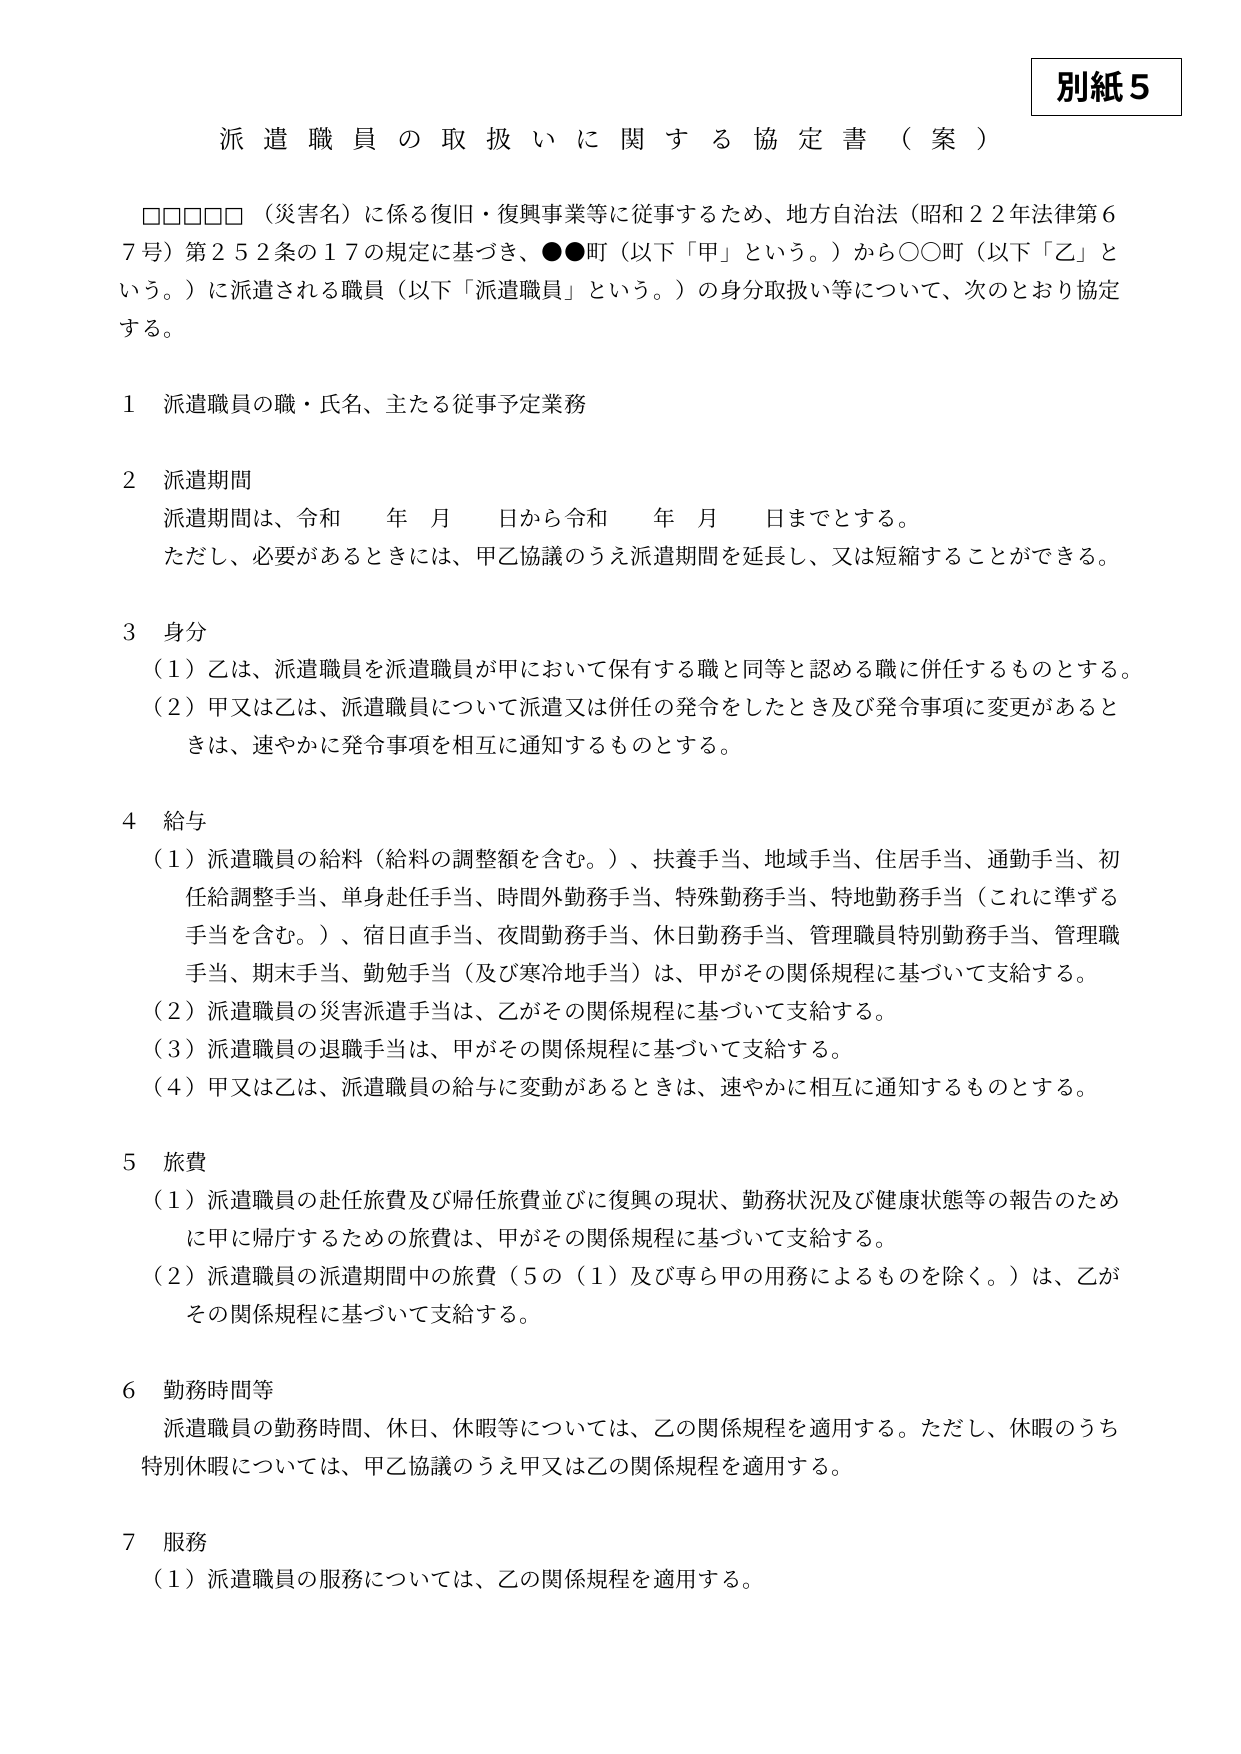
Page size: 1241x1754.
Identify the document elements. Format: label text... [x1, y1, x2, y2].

text ３ 身分 [118, 612, 1122, 649]
text ５ 旅費 [118, 1142, 1122, 1180]
text （４）甲又は乙は、派遣職員の給与に変動があるときは、速やかに相互に通知するものとする。 [118, 1067, 1122, 1104]
text （２）派遣職員の災害派遣手当は、乙がその関係規程に基づいて支給する。 [141, 991, 1122, 1029]
text （３）派遣職員の退職手当は、甲がその関係規程に基づいて支給する。 [118, 1029, 1122, 1067]
text （１）乙は、派遣職員を派遣職員が甲において保有する職と同等と認める職に併任するものとする。 [141, 649, 1122, 687]
text 派遣職員の取扱いに関する協定書（案） [118, 119, 1122, 157]
text □□□□□（災害名）に係る復旧・復興事業等に従事するため、地方自治法（昭和２２年法律第６７号）第２５２条の１７の規定に基づき、●●町（以下「甲」という。）から○○町（以下「乙」という。）に派遣される職員（以下「派遣職員」という。）の身分取扱い等について、次のとおり協定する。 [118, 194, 1122, 346]
text 派遣職員の勤務時間、休日、休暇等については、乙の関係規程を適用する。ただし、休暇のうち特別休暇については、甲乙協議のうえ甲又は乙の関係規程を適用する。 [141, 1408, 1122, 1484]
text （１）派遣職員の給料（給料の調整額を含む。）、扶養手当、地域手当、住居手当、通勤手当、初任給調整手当、単身赴任手当、時間外勤務手当、特殊勤務手当、特地勤務手当（これに準ずる手当を含む。）、宿日直手当、夜間勤務手当、休日勤務手当、管理職員特別勤務手当、管理職手当、期末手当、勤勉手当（及び寒冷地手当）は、甲がその関係規程に基づいて支給する。 [141, 839, 1122, 991]
text ４ 給与 [118, 801, 1122, 839]
text ７ 服務 [118, 1522, 1122, 1559]
text ただし、必要があるときには、甲乙協議のうえ派遣期間を延長し、又は短縮することができる。 [141, 536, 1122, 574]
text （１）派遣職員の服務については、乙の関係規程を適用する。 [118, 1559, 1122, 1597]
text 派遣期間は、令和 年 月 日から令和 年 月 日までとする。 [118, 498, 1122, 536]
text １ 派遣職員の職・氏名、主たる従事予定業務 [118, 384, 1122, 422]
text （２）甲又は乙は、派遣職員について派遣又は併任の発令をしたとき及び発令事項に変更があるときは、速やかに発令事項を相互に通知するものとする。 [141, 687, 1122, 763]
text ２ 派遣期間 [118, 460, 1122, 498]
text （２）派遣職員の派遣期間中の旅費（５の（１）及び専ら甲の用務によるものを除く。）は、乙がその関係規程に基づいて支給する。 [141, 1256, 1122, 1332]
text （１）派遣職員の赴任旅費及び帰任旅費並びに復興の現状、勤務状況及び健康状態等の報告のために甲に帰庁するための旅費は、甲がその関係規程に基づいて支給する。 [141, 1180, 1122, 1256]
text ６ 勤務時間等 [118, 1370, 1122, 1408]
